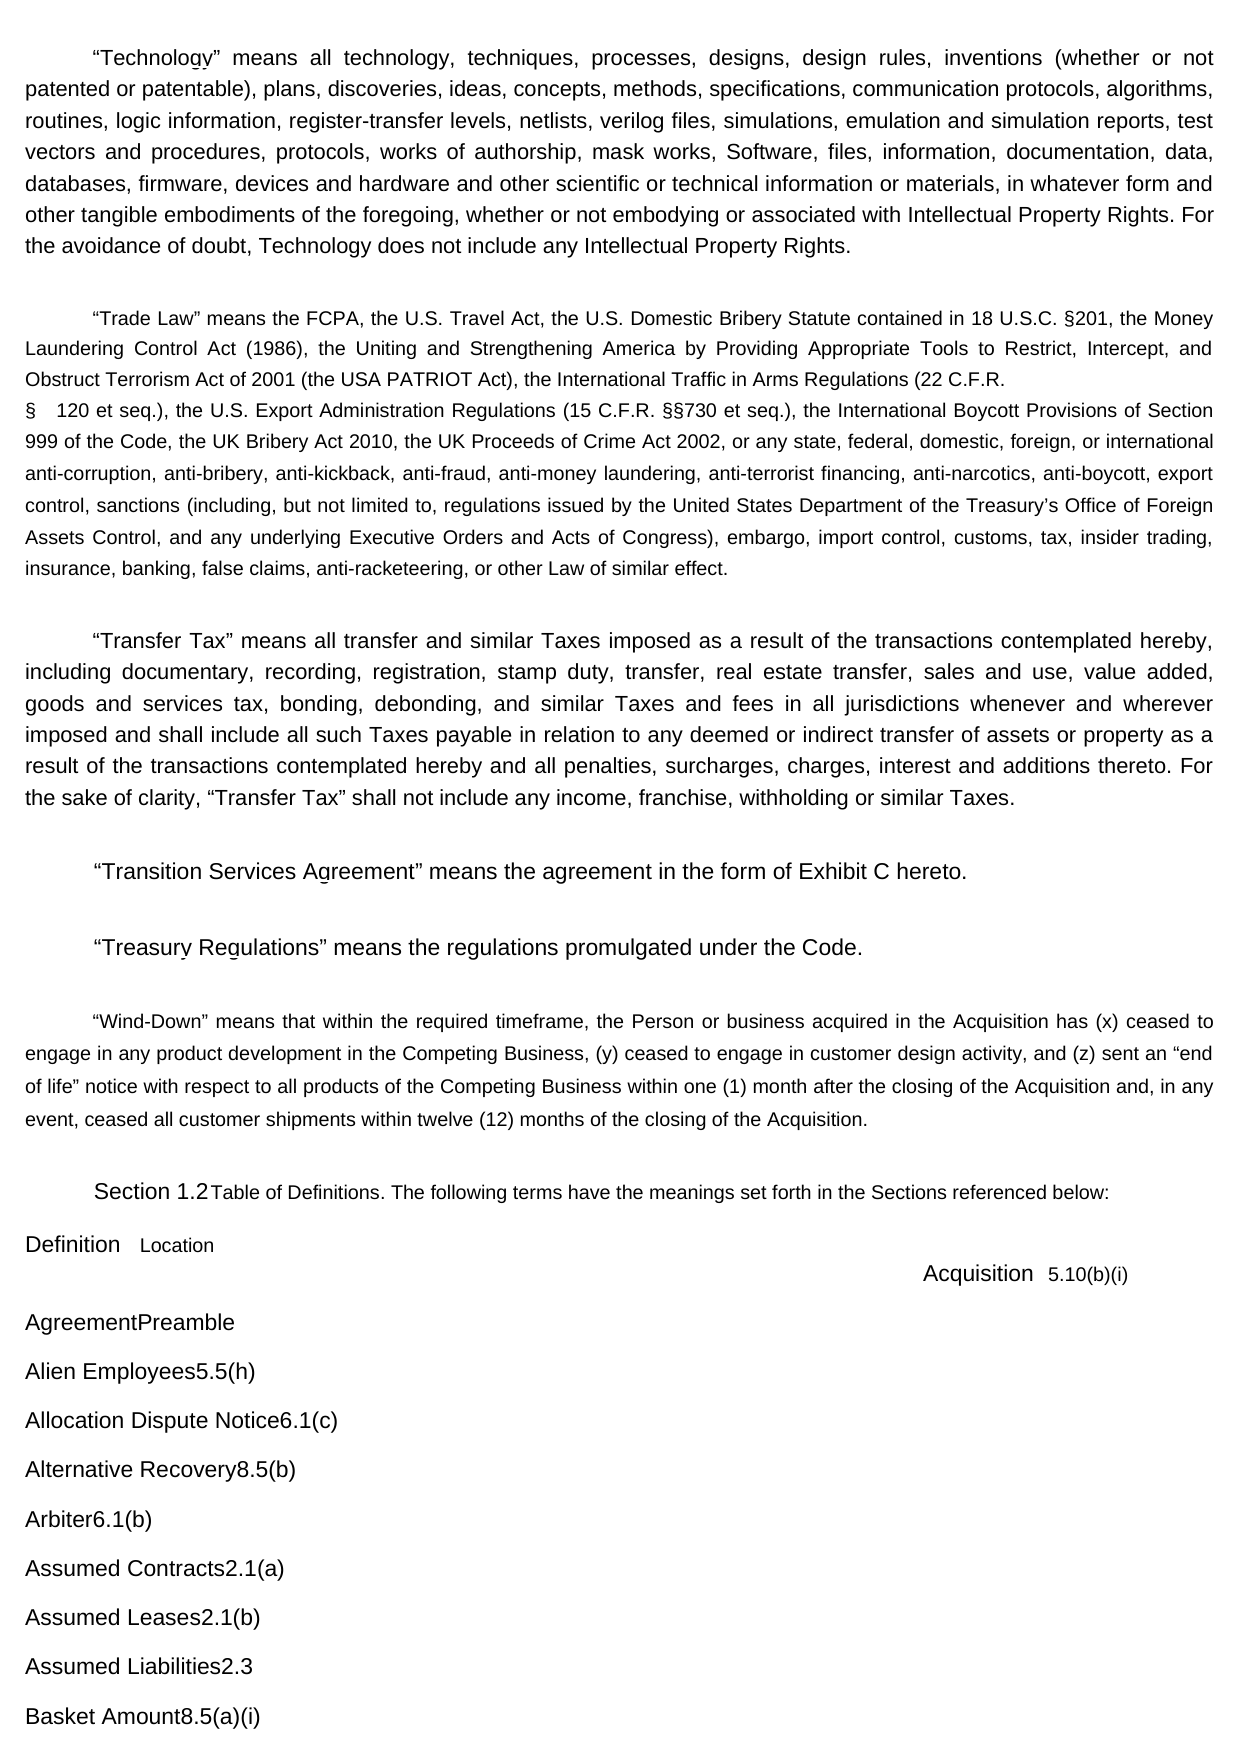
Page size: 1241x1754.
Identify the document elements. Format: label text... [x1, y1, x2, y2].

text AgreementPreamble [25, 1308, 1215, 1335]
text Definition Location [25, 1231, 1215, 1257]
text Alternative Recovery8.5(b) [25, 1456, 1215, 1483]
text Assumed Leases2.1(b) [25, 1604, 1215, 1630]
text Allocation Dispute Notice6.1(c) [25, 1407, 1215, 1433]
text Assumed Liabilities2.3 [25, 1653, 1215, 1680]
text “Transfer Tax” means all transfer and similar Taxes imposed as a result of the transactions contemplated hereby, including documentary, recording, registration, stamp duty, transfer, real estate transfer, sales and use, value added, goods and services tax, bonding, debonding, and similar Taxes and fees in all jurisdictions whenever and wherever imposed and shall include all such Taxes payable in relation to any deemed or indirect transfer of assets or property as a result of the transactions contemplated hereby and all penalties, surcharges, charges, interest and additions thereto. For the sake of clarity, “Transfer Tax” shall not include any income, franchise, withholding or similar Taxes. [25, 627, 1215, 810]
list 120 et seq.), the U.S. Export Administration Regulations (15 C.F.R. §§730 et seq.), the International Boycott Provisions of Section 999 of the Code, the UK Bribery Act 2010, the UK Proceeds of Crime Act 2002, or any state, federal, domestic, foreign, or international anti-corruption, anti-bribery, anti-kickback, anti-fraud, anti-money laundering, anti-terrorist financing, anti-narcotics, anti-boycott, export control, sanctions (including, but not limited to, regulations issued by the United States Department of the Treasury’s Office of Foreign Assets Control, and any underlying Executive Orders and Acts of Congress), embargo, import control, customs, tax, insider trading, insurance, banking, false claims, anti-racketeering, or other Law of similar effect. [25, 398, 1215, 580]
text Basket Amount8.5(a)(i) [25, 1703, 1215, 1729]
text Section 1.2 Table of Definitions. The following terms have the meanings set forth in the Sections referenced below: [94, 1178, 1215, 1204]
text “Transition Services Agreement” means the agreement in the form of Exhibit C hereto. [94, 858, 1215, 884]
text “Trade Law” means the FCPA, the U.S. Travel Act, the U.S. Domestic Bribery Statute contained in 18 U.S.C. §201, the Money Laundering Control Act (1986), the Uniting and Strengthening America by Providing Appropriate Tools to Restrict, Intercept, and Obstruct Terrorism Act of 2001 (the USA PATRIOT Act), the International Traffic in Arms Regulations (22 C.F.R. [25, 306, 1215, 390]
text Assumed Contracts2.1(a) [25, 1555, 1215, 1581]
text “Technology” means all technology, techniques, processes, designs, design rules, inventions (whether or not patented or patentable), plans, discoveries, ideas, concepts, methods, specifications, communication protocols, algorithms, routines, logic information, register-transfer levels, netlists, verilog files, simulations, emulation and simulation reports, test vectors and procedures, protocols, works of authorship, mask works, Software, files, information, documentation, data, databases, firmware, devices and hardware and other scientific or technical information or materials, in whatever form and other tangible embodiments of the foregoing, whether or not embodying or associated with Intellectual Property Rights. For the avoidance of doubt, Technology does not include any Intellectual Property Rights. [25, 45, 1215, 259]
text “Treasury Regulations” means the regulations promulgated under the Code. [94, 934, 1215, 960]
text “Wind-Down” means that within the required timeframe, the Person or business acquired in the Acquisition has (x) ceased to engage in any product development in the Competing Business, (y) ceased to engage in customer design activity, and (z) sent an “end of life” notice with respect to all products of the Competing Business within one (1) month after the closing of the Acquisition and, in any event, ceased all customer shipments within twelve (12) months of the closing of the Acquisition. [25, 1009, 1215, 1130]
text Arbiter6.1(b) [25, 1506, 1215, 1532]
text Alien Employees5.5(h) [25, 1358, 1215, 1384]
text Acquisition 5.10(b)(i) [923, 1260, 1215, 1286]
